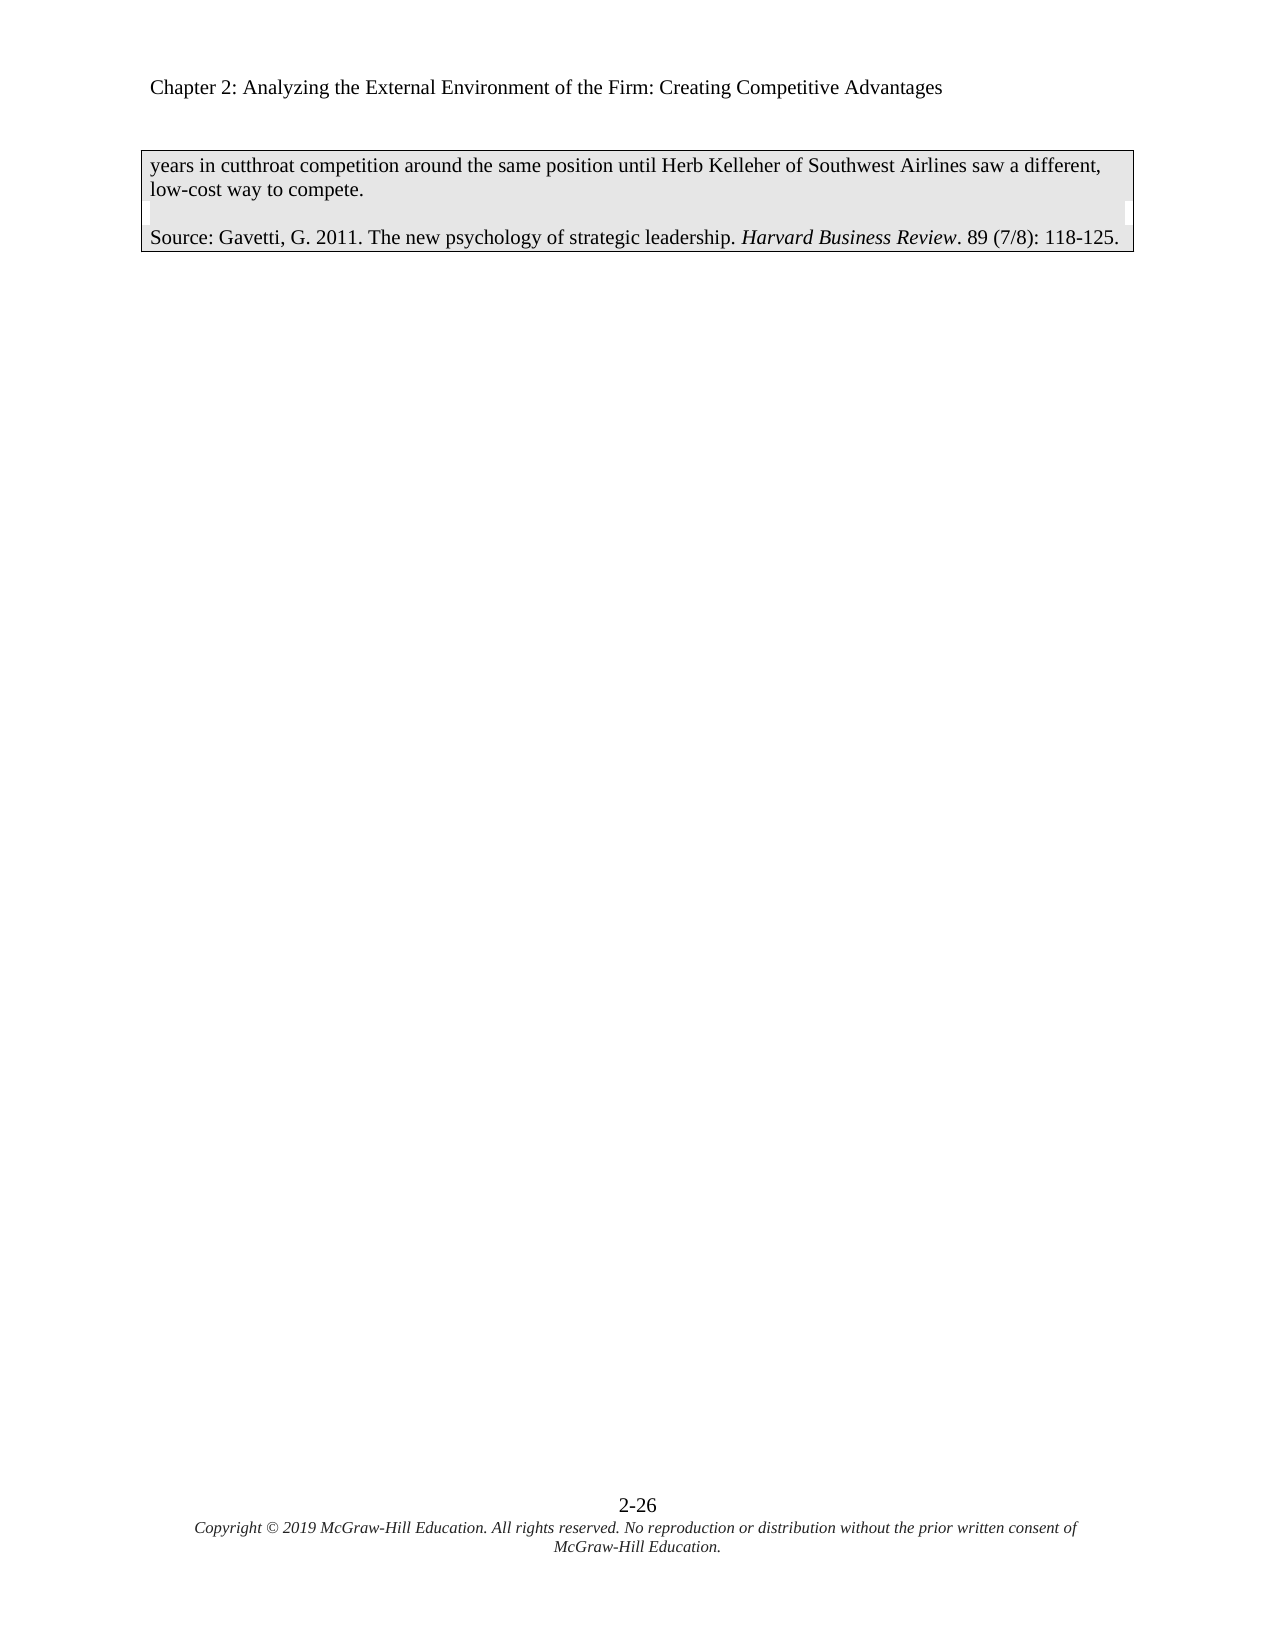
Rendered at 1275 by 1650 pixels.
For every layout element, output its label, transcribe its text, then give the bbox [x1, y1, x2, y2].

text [142, 151, 1133, 201]
text Source: Gavetti, G. 2011. The new psychology of strategic leadership. Harvard Business Review. 89 (7/8): 118-125. [142, 222, 1133, 251]
